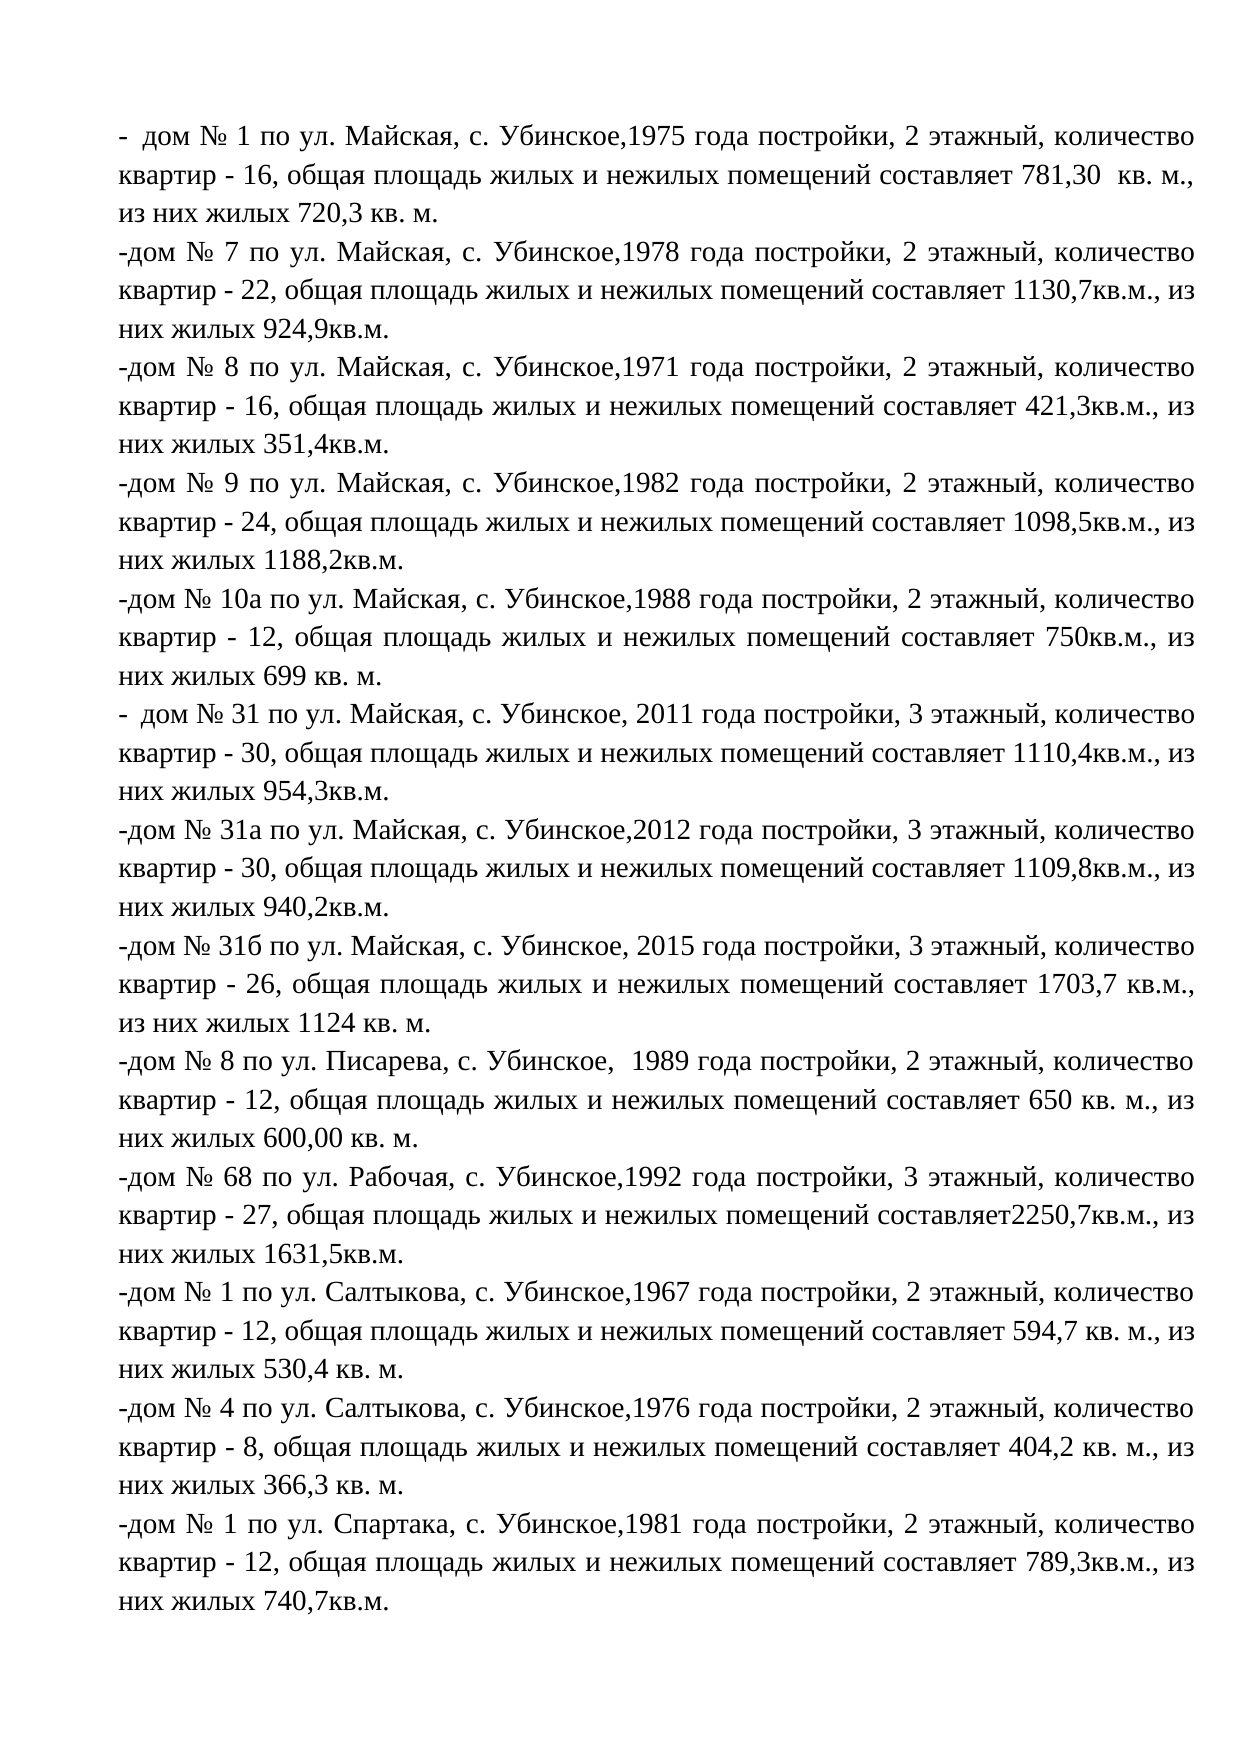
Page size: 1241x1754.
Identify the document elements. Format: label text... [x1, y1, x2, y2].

text -дом № 68 по ул. Рабочая, с. Убинское,1992 года постройки, 3 этажный, количество квартир - 27, общая площадь жилых и нежилых помещений составляет2250,7кв.м., из них жилых 1631,5кв.м. [118, 1159, 1196, 1269]
text -дом № 8 по ул. Майская, с. Убинское,1971 года постройки, 2 этажный, количество квартир - 16, общая площадь жилых и нежилых помещений составляет 421,3кв.м., из них жилых 351,4кв.м. [118, 349, 1196, 460]
text -дом № 1 по ул. Салтыкова, с. Убинское,1967 года постройки, 2 этажный, количество квартир - 12, общая площадь жилых и нежилых помещений составляет 594,7 кв. м., из них жилых 530,4 кв. м. [118, 1274, 1196, 1385]
text - дом № 1 по ул. Майская, с. Убинское,1975 года постройки, 2 этажный, количество квартир - 16, общая площадь жилых и нежилых помещений составляет 781,30 кв. м., из них жилых 720,3 кв. м. [118, 118, 1196, 229]
text -дом № 8 по ул. Писарева, с. Убинское, 1989 года постройки, 2 этажный, количество квартир - 12, общая площадь жилых и нежилых помещений составляет 650 кв. м., из них жилых 600,00 кв. м. [118, 1043, 1196, 1154]
text -дом № 31б по ул. Майская, с. Убинское, 2015 года постройки, 3 этажный, количество квартир - 26, общая площадь жилых и нежилых помещений составляет 1703,7 кв.м., из них жилых 1124 кв. м. [118, 928, 1196, 1038]
text -дом № 1 по ул. Спартака, с. Убинское,1981 года постройки, 2 этажный, количество квартир - 12, общая площадь жилых и нежилых помещений составляет 789,3кв.м., из них жилых 740,7кв.м. [118, 1506, 1196, 1616]
text - дом № 31 по ул. Майская, с. Убинское, 2011 года постройки, 3 этажный, количество квартир - 30, общая площадь жилых и нежилых помещений составляет 1110,4кв.м., из них жилых 954,3кв.м. [118, 696, 1196, 807]
text -дом № 4 по ул. Салтыкова, с. Убинское,1976 года постройки, 2 этажный, количество квартир - 8, общая площадь жилых и нежилых помещений составляет 404,2 кв. м., из них жилых 366,3 кв. м. [118, 1390, 1196, 1501]
text -дом № 7 по ул. Майская, с. Убинское,1978 года постройки, 2 этажный, количество квартир - 22, общая площадь жилых и нежилых помещений составляет 1130,7кв.м., из них жилых 924,9кв.м. [118, 234, 1196, 344]
text -дом № 31а по ул. Майская, с. Убинское,2012 года постройки, 3 этажный, количество квартир - 30, общая площадь жилых и нежилых помещений составляет 1109,8кв.м., из них жилых 940,2кв.м. [118, 812, 1196, 923]
text -дом № 10а по ул. Майская, с. Убинское,1988 года постройки, 2 этажный, количество квартир - 12, общая площадь жилых и нежилых помещений составляет 750кв.м., из них жилых 699 кв. м. [118, 581, 1196, 691]
text -дом № 9 по ул. Майская, с. Убинское,1982 года постройки, 2 этажный, количество квартир - 24, общая площадь жилых и нежилых помещений составляет 1098,5кв.м., из них жилых 1188,2кв.м. [118, 465, 1196, 576]
